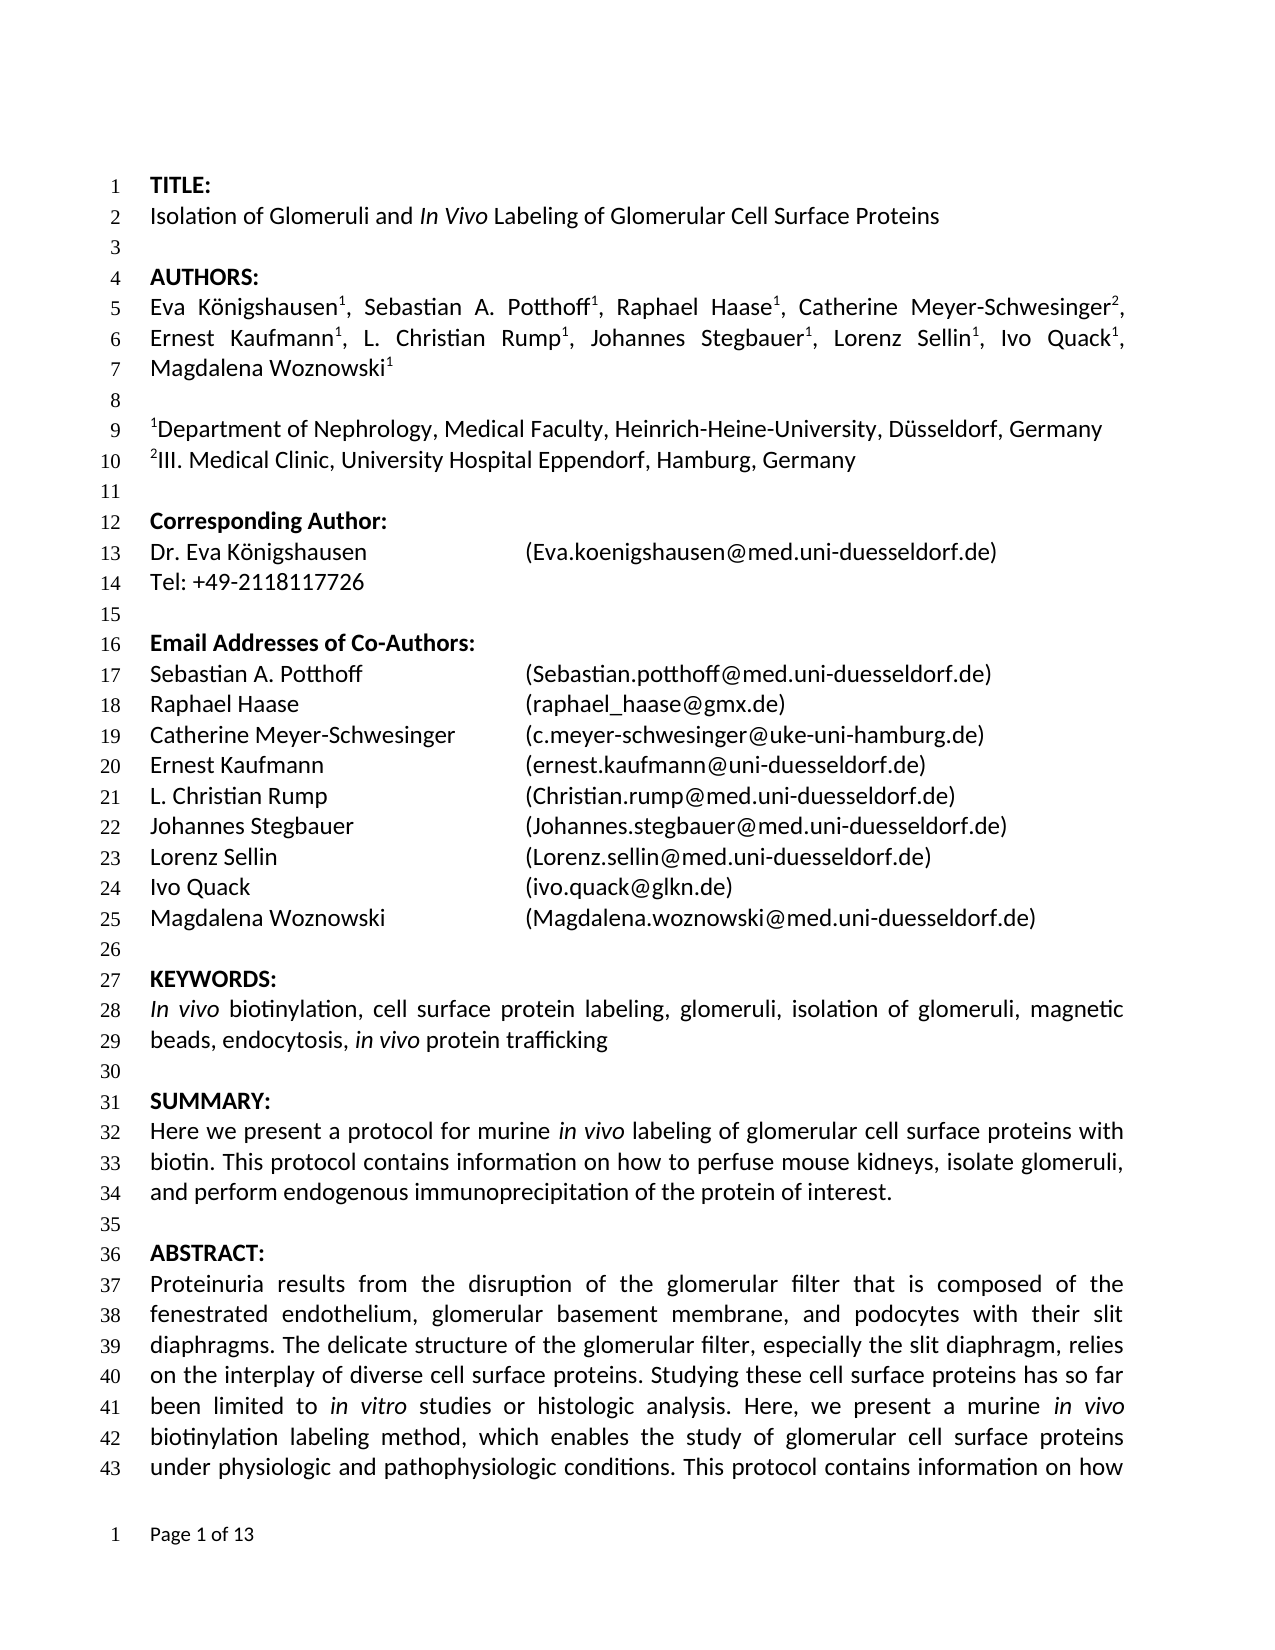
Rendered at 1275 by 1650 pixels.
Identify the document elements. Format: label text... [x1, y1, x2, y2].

text Magdalena Woznowski (Magdalena.woznowski@med.uni-duesseldorf.de) [150, 902, 1125, 932]
text Tel: +49-2118117726 [150, 566, 1125, 597]
text In vivo biotinylation, cell surface protein labeling, glomeruli, isolation of glomeruli, magnetic beads, endocytosis, in vivo protein trafficking [150, 993, 1125, 1054]
text ABSTRACT: [150, 1238, 1125, 1268]
text Email Addresses of Co-Authors: [150, 627, 1125, 658]
text Raphael Haase (raphael_haase@gmx.de) [150, 688, 1125, 719]
text 1Department of Nephrology, Medical Faculty, Heinrich-Heine-University, Düsseldorf, Germany [150, 413, 1125, 444]
text Catherine Meyer-Schwesinger (c.meyer-schwesinger@uke-uni-hamburg.de) [150, 719, 1125, 749]
text Dr. Eva Königshausen (Eva.koenigshausen@med.uni-duesseldorf.de) [150, 536, 1125, 566]
text Corresponding Author: [150, 505, 1125, 536]
text Johannes Stegbauer (Johannes.stegbauer@med.uni-duesseldorf.de) [150, 810, 1125, 841]
text SUMMARY: [150, 1085, 1125, 1116]
text Sebastian A. Potthoff (Sebastian.potthoff@med.uni-duesseldorf.de) [150, 658, 1125, 688]
text AUTHORS: [150, 261, 1125, 291]
text L. Christian Rump (Christian.rump@med.uni-duesseldorf.de) [150, 780, 1125, 810]
text Here we present a protocol for murine in vivo labeling of glomerular cell surface proteins with biotin. This protocol contains information on how to perfuse mouse kidneys, isolate glomeruli, and perform endogenous immunoprecipitation of the protein of interest. [150, 1116, 1125, 1207]
text Ernest Kaufmann (ernest.kaufmann@uni-duesseldorf.de) [150, 749, 1125, 780]
text KEYWORDS: [150, 963, 1125, 993]
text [150, 1268, 1125, 1482]
text 2III. Medical Clinic, University Hospital Eppendorf, Hamburg, Germany [150, 444, 1125, 474]
text TITLE: [150, 169, 1125, 200]
text Ivo Quack (ivo.quack@glkn.de) [150, 871, 1125, 902]
text Lorenz Sellin (Lorenz.sellin@med.uni-duesseldorf.de) [150, 841, 1125, 871]
text Eva Königshausen1, Sebastian A. Potthoff1, Raphael Haase1, Catherine Meyer-Schwesinger2, Ernest Kaufmann1, L. Christian Rump1, Johannes Stegbauer1, Lorenz Sellin1, Ivo Quack1, Magdalena Woznowski1 [150, 291, 1125, 383]
text Isolation of Glomeruli and In Vivo Labeling of Glomerular Cell Surface Proteins [150, 200, 1125, 230]
